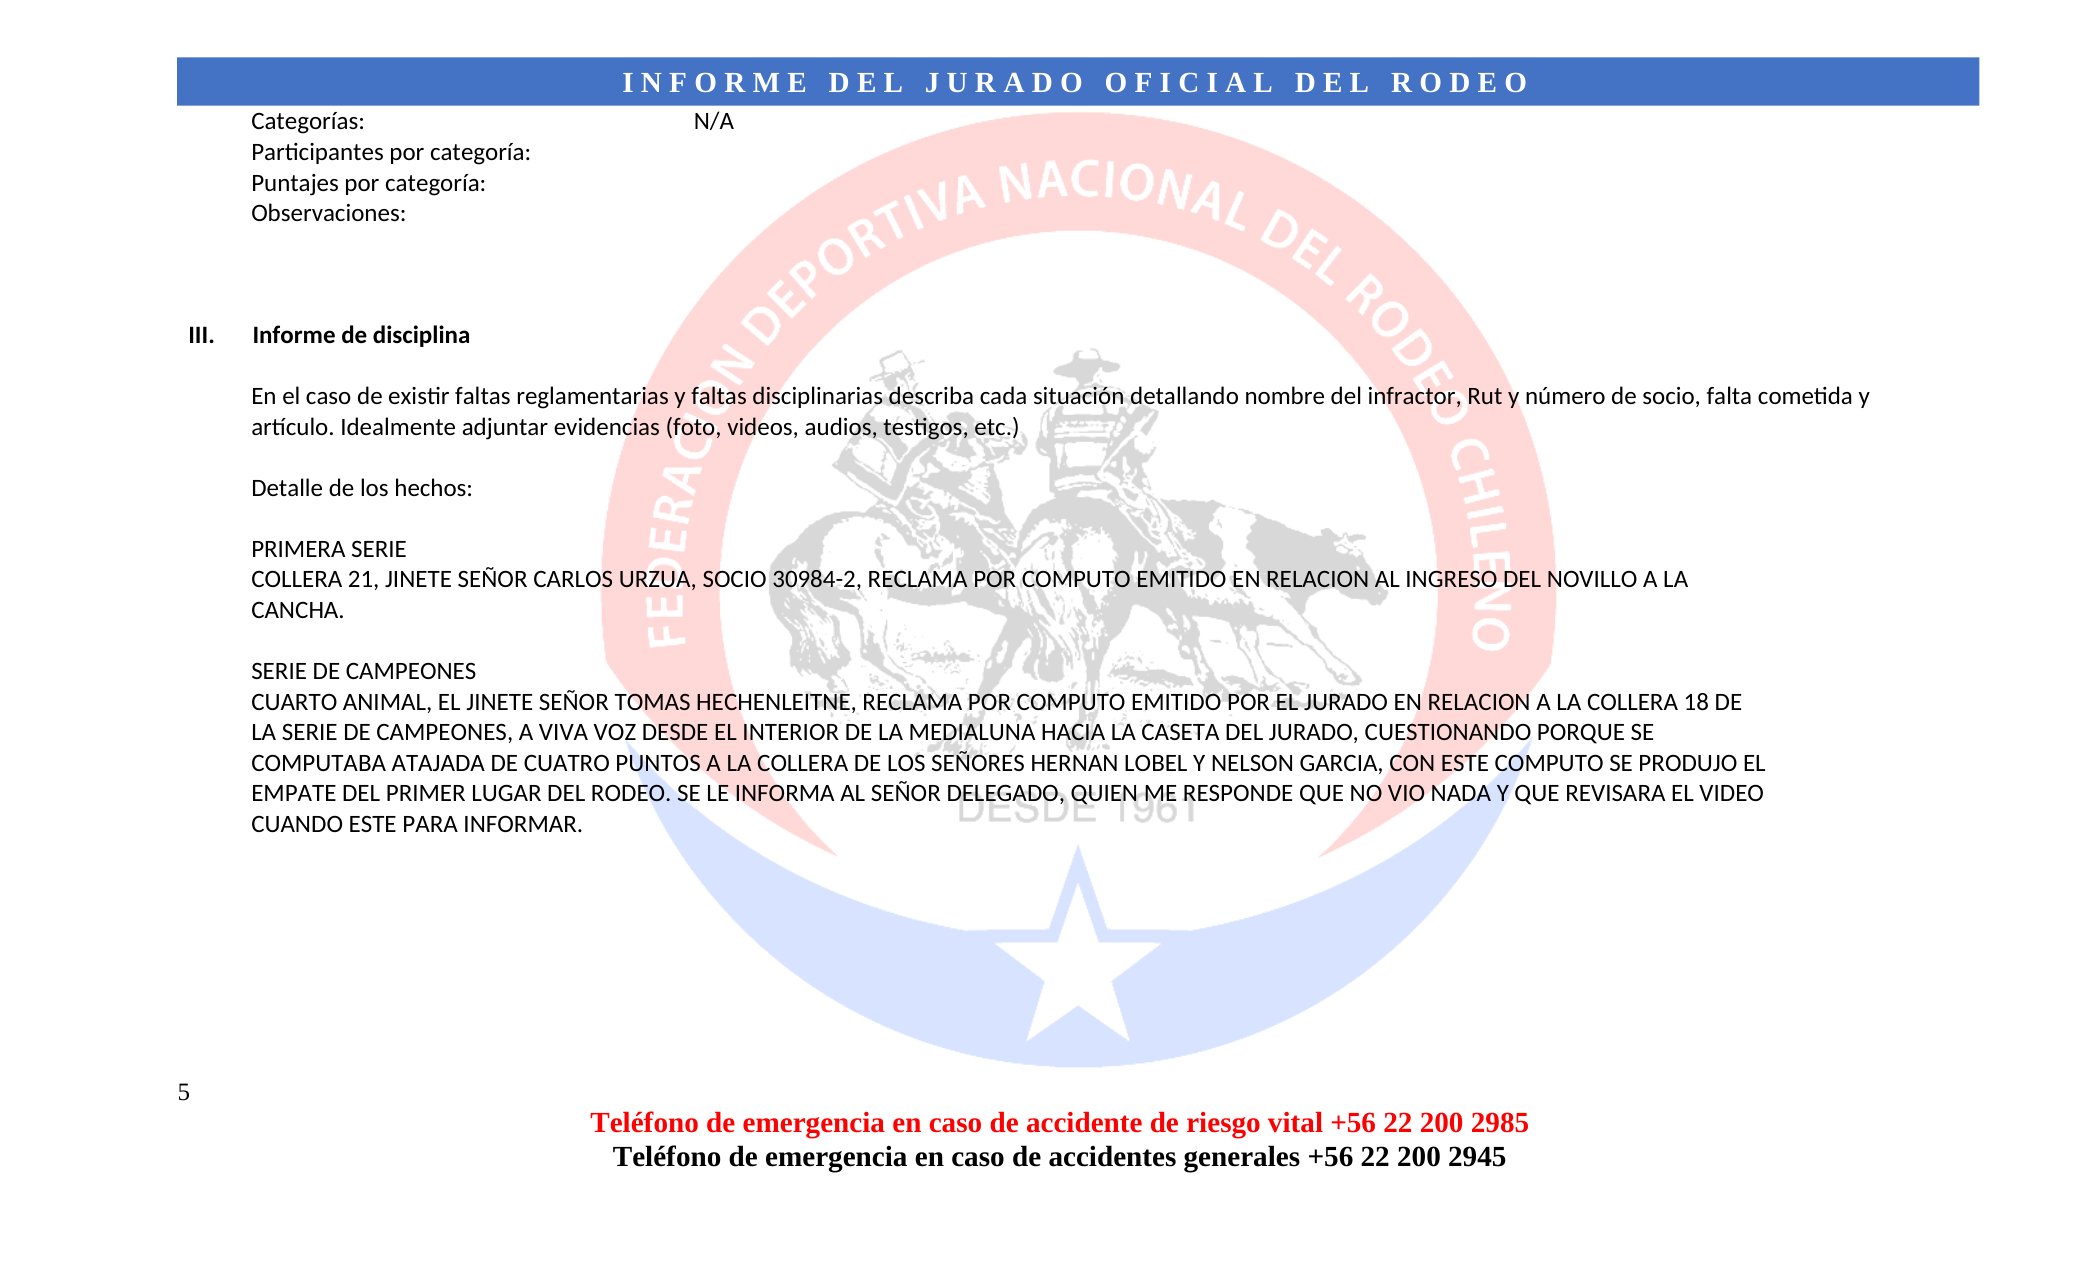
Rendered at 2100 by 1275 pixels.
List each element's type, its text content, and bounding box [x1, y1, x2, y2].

list Informe de disciplina [215, 319, 1773, 350]
text Detalle de los hechos: [251, 472, 1773, 502]
text Observaciones: [251, 197, 1773, 228]
text En el caso de existir faltas reglamentarias y faltas disciplinarias describa cada situación detallando nombre del infractor, Rut y número de socio, falta cometida y artículo. Idealmente adjuntar evidencias (foto, videos, audios, testigos, etc.) [251, 380, 1921, 441]
text Participantes por categoría: [251, 136, 1773, 167]
text Puntajes por categoría: [251, 167, 1773, 197]
text Categorías: N/A [251, 106, 1773, 136]
text COLLERA 21, JINETE SEÑOR CARLOS URZUA, SOCIO 30984-2, RECLAMA POR COMPUTO EMITIDO EN RELACION AL INGRESO DEL NOVILLO A LA CANCHA. [251, 563, 1773, 624]
text PRIMERA SERIE [251, 533, 1773, 563]
text SERIE DE CAMPEONES [251, 655, 1773, 686]
text CUARTO ANIMAL, EL JINETE SEÑOR TOMAS HECHENLEITNE, RECLAMA POR COMPUTO EMITIDO POR EL JURADO EN RELACION A LA COLLERA 18 DE LA SERIE DE CAMPEONES, A VIVA VOZ DESDE EL INTERIOR DE LA MEDIALUNA HACIA LA CASETA DEL JURADO, CUESTIONANDO PORQUE SE COMPUTABA ATAJADA DE CUATRO PUNTOS A LA COLLERA DE LOS SEÑORES HERNAN LOBEL Y NELSON GARCIA, CON ESTE COMPUTO SE PRODUJO EL EMPATE DEL PRIMER LUGAR DEL RODEO. SE LE INFORMA AL SEÑOR DELEGADO, QUIEN ME RESPONDE QUE NO VIO NADA Y QUE REVISARA EL VIDEO CUANDO ESTE PARA INFORMAR. [251, 686, 1773, 838]
